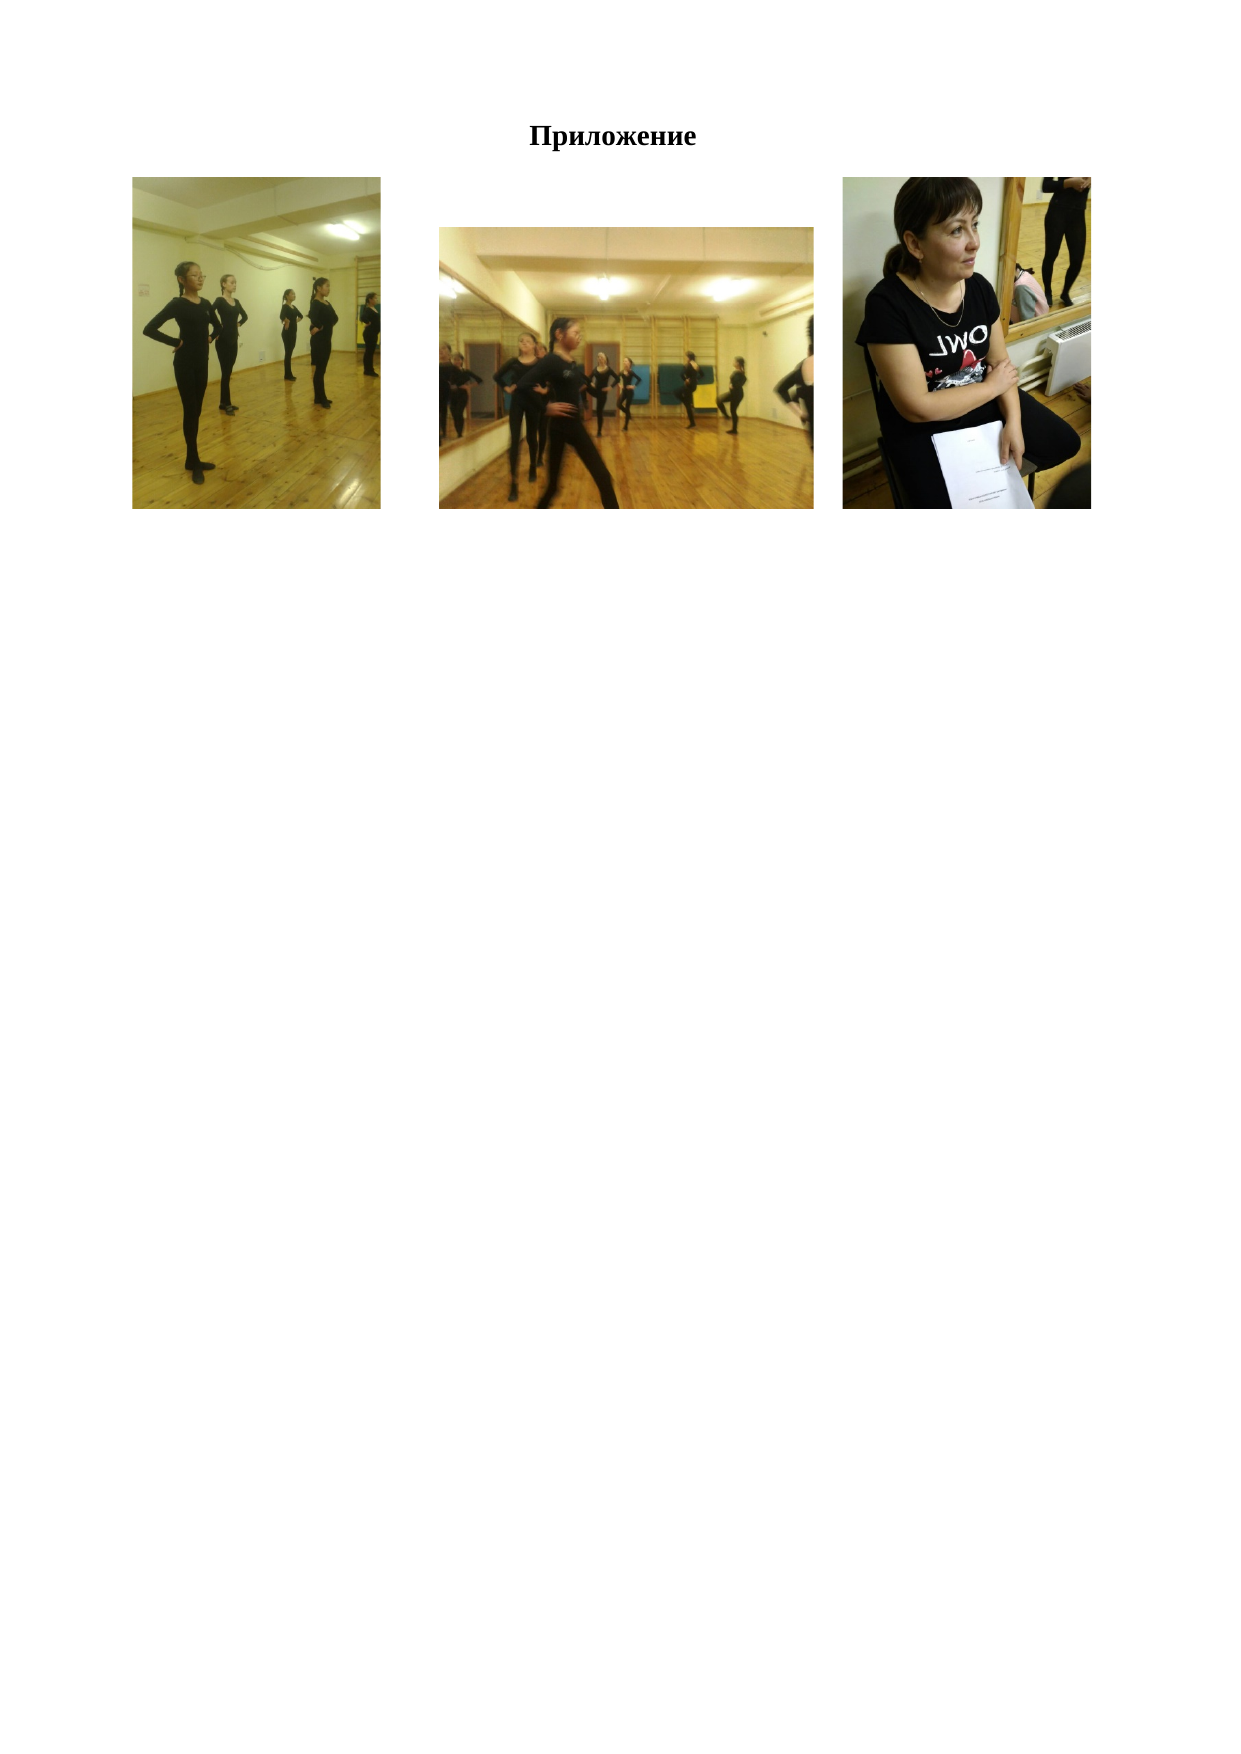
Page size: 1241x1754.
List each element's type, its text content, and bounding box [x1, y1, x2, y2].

text Приложение [88, 118, 1137, 152]
picture [842, 177, 1092, 509]
picture [132, 177, 381, 509]
picture [439, 227, 814, 509]
